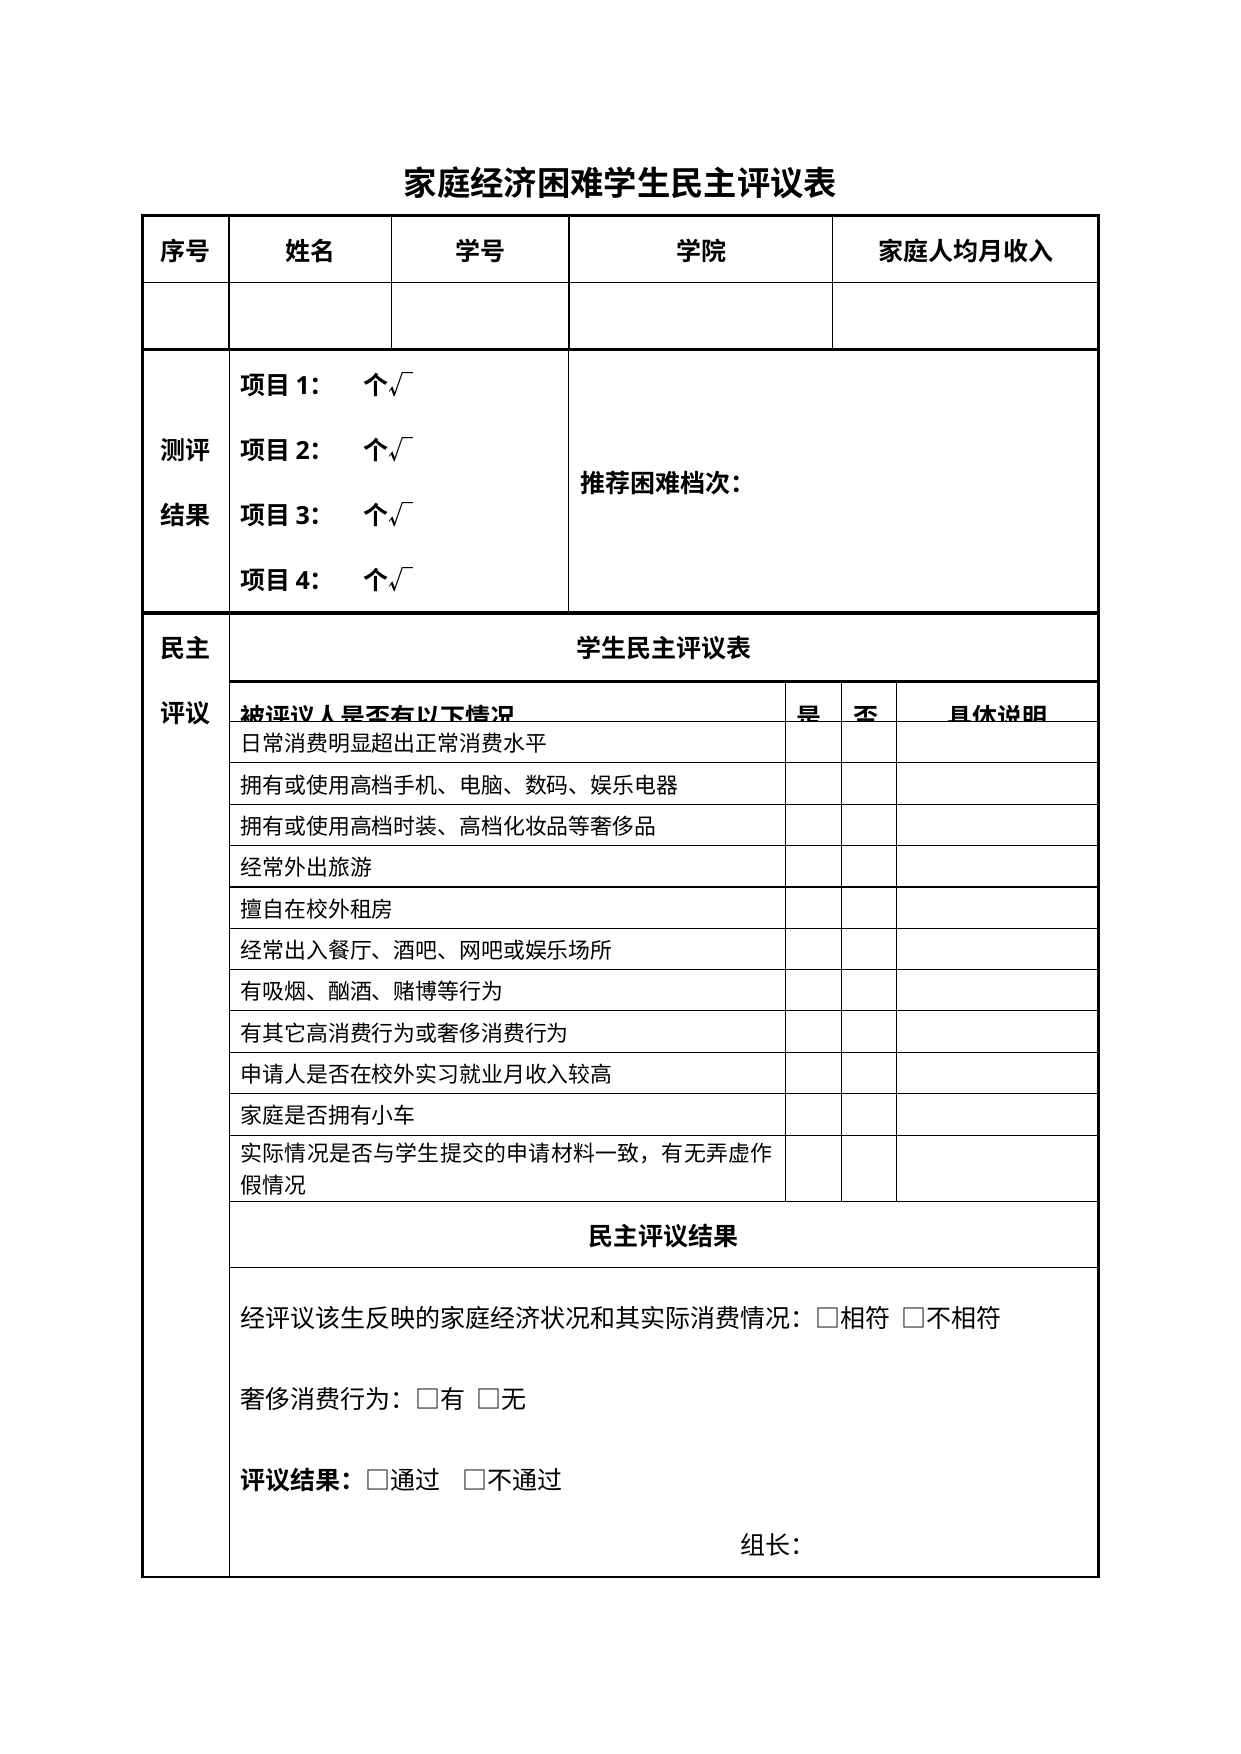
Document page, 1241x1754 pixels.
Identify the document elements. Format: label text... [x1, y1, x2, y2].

table_cell 擅自在校外租房 [230, 888, 785, 928]
table_cell 被评议人是否有以下情况 [230, 683, 785, 721]
table_cell 实际情况是否与学生提交的申请材料一致，有无弄虚作假情况 [230, 1136, 785, 1201]
table_cell [897, 1136, 1097, 1201]
table_header 家庭人均月收入 [833, 217, 1097, 282]
table_cell [570, 283, 832, 348]
table_cell [842, 1136, 896, 1201]
table_cell 日常消费明显超出正常消费水平 [230, 722, 785, 762]
table_cell 具体说明 [897, 683, 1097, 721]
table_cell [786, 722, 841, 762]
table_cell [842, 1053, 896, 1093]
table_cell [897, 1094, 1097, 1134]
table_cell 经常出入餐厅、酒吧、网吧或娱乐场所 [230, 929, 785, 969]
table_cell 家庭是否拥有小车 [230, 1094, 785, 1134]
table_header 学院 [570, 217, 832, 282]
table_cell [842, 1011, 896, 1052]
table_cell 否 [842, 683, 896, 721]
table_header 序号 [144, 217, 228, 282]
table_cell 是 [786, 683, 841, 721]
table_cell [842, 846, 896, 886]
table_cell [833, 283, 1097, 348]
table_cell [897, 763, 1097, 804]
table_cell [897, 888, 1097, 928]
table_cell 民主评议结果 [230, 1202, 1097, 1267]
table_cell 拥有或使用高档手机、电脑、数码、娱乐电器 [230, 763, 785, 804]
table_cell [897, 722, 1097, 762]
table_cell 学生民主评议表 [230, 615, 1097, 679]
table_cell 有其它高消费行为或奢侈消费行为 [230, 1011, 785, 1052]
table_cell [786, 929, 841, 969]
table_cell [786, 846, 841, 886]
table_cell [786, 888, 841, 928]
table_cell [897, 929, 1097, 969]
table_cell [786, 970, 841, 1010]
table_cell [230, 1268, 1097, 1576]
table_cell 经常外出旅游 [230, 846, 785, 886]
table_cell [842, 929, 896, 969]
table_cell 有吸烟、酗酒、赌博等行为 [230, 970, 785, 1010]
table_cell [842, 805, 896, 845]
table_cell [842, 970, 896, 1010]
table_cell [842, 1094, 896, 1134]
table_cell [842, 722, 896, 762]
table_cell [230, 283, 391, 348]
table_cell [897, 805, 1097, 845]
table_cell 推荐困难档次： [569, 351, 1097, 611]
table_cell 项目1： 个√ 项目2： 个√ 项目3： 个√ 项目4： 个√ [230, 351, 568, 611]
table_cell [786, 1094, 841, 1134]
table_cell [842, 888, 896, 928]
table_cell [786, 763, 841, 804]
table_header 学号 [392, 217, 568, 282]
table_cell 拥有或使用高档时装、高档化妆品等奢侈品 [230, 805, 785, 845]
table_cell [897, 1053, 1097, 1093]
table_header 姓名 [230, 217, 391, 282]
table_cell [144, 283, 228, 348]
table_cell [392, 283, 568, 348]
table_cell [786, 1053, 841, 1093]
table_cell 测评结果 [144, 351, 229, 611]
table_cell [786, 1011, 841, 1052]
table_cell 民主评议 [144, 615, 229, 1576]
table_cell [842, 763, 896, 804]
table_cell [786, 1136, 841, 1201]
table_cell [897, 1011, 1097, 1052]
table_cell [897, 846, 1097, 886]
table_cell [786, 805, 841, 845]
text 家庭经济困难学生民主评议表 [187, 149, 1053, 214]
table_cell 申请人是否在校外实习就业月收入较高 [230, 1053, 785, 1093]
table_cell [897, 970, 1097, 1010]
